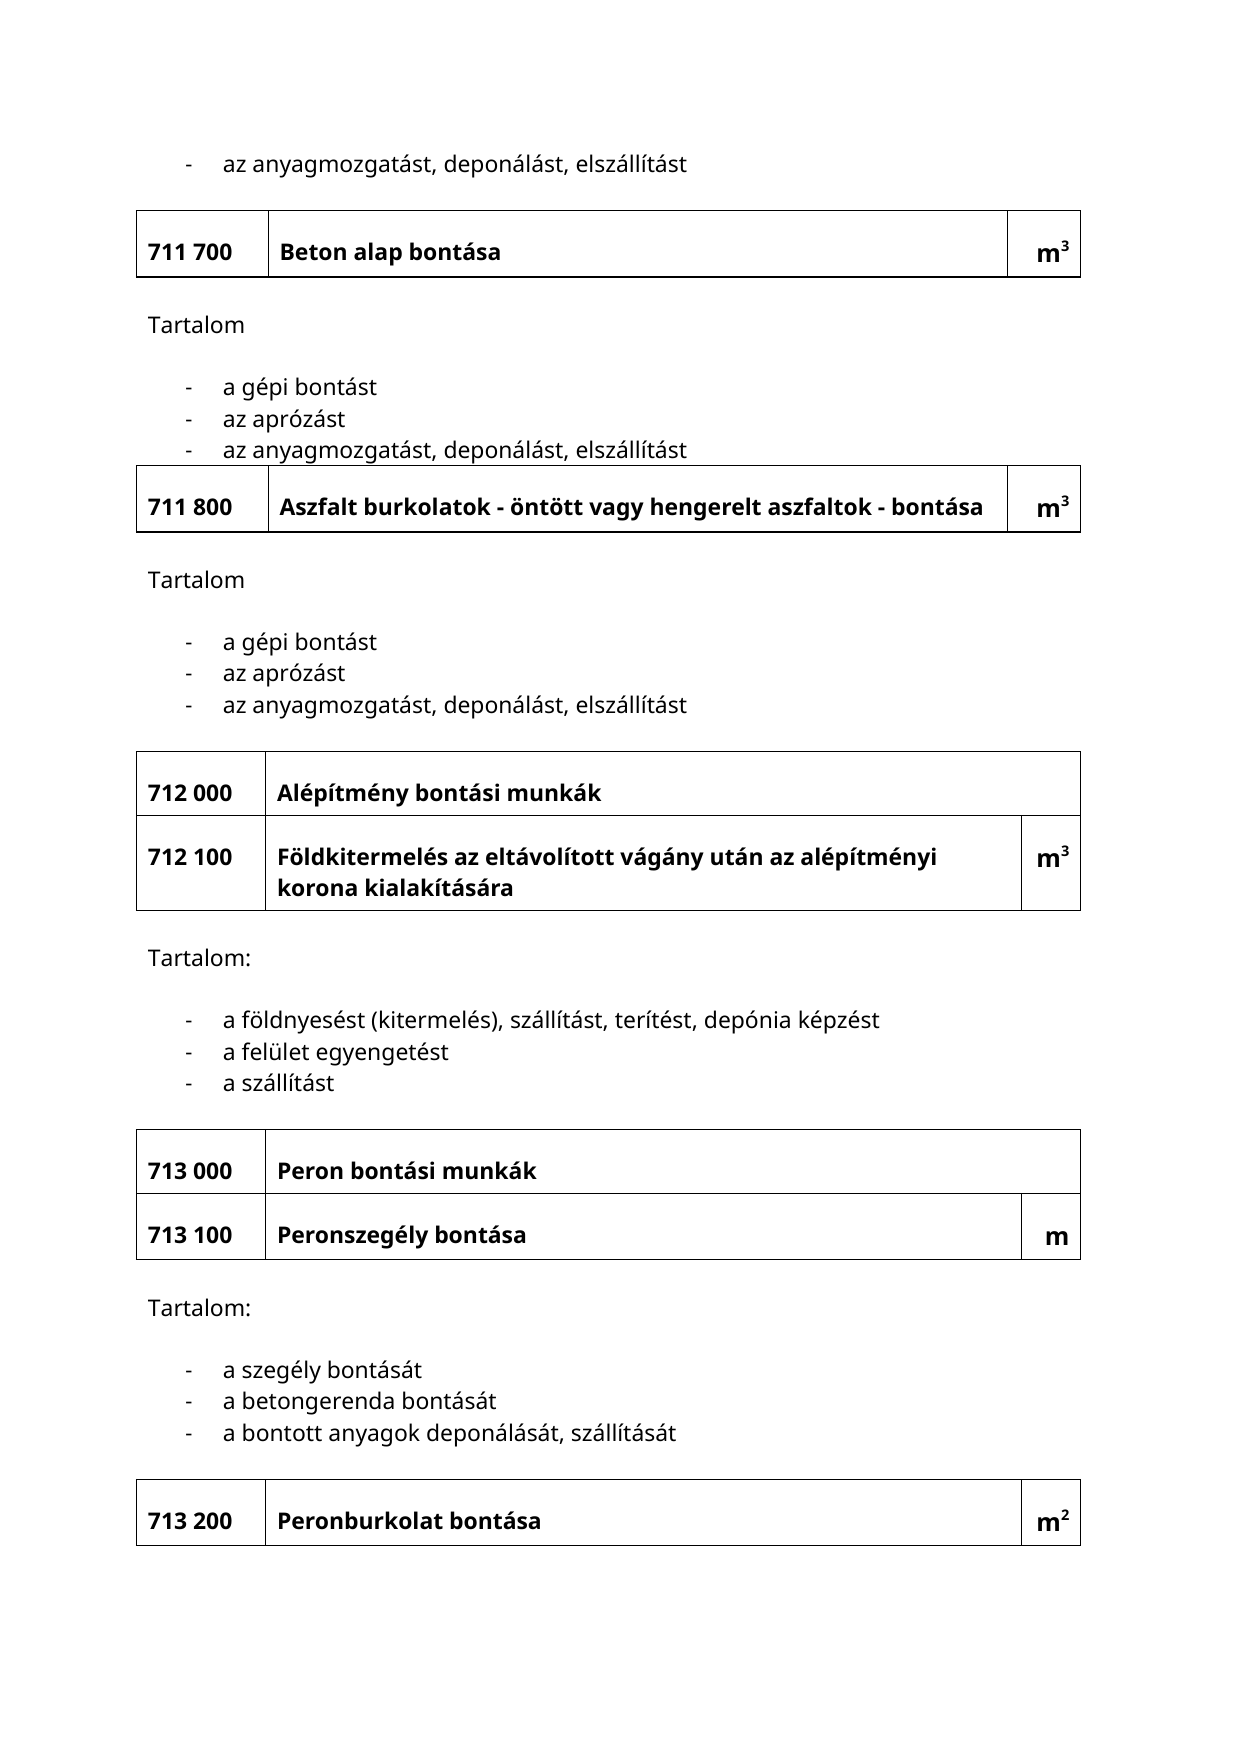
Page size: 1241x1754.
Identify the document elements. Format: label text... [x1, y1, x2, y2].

list a földnyesést (kitermelés), szállítást, terítést, depónia képzést [185, 1004, 1093, 1036]
table_header 711 700 [137, 211, 268, 276]
list a bontott anyagok deponálását, szállítását [185, 1416, 1093, 1448]
list a szállítást [185, 1067, 1093, 1098]
text Tartalom: [148, 1291, 1093, 1323]
text Tartalom [148, 564, 1093, 595]
table_header 713 200 [137, 1480, 265, 1545]
table_cell Peronszegély bontása [266, 1194, 1021, 1259]
table_header 713 000 [137, 1130, 265, 1193]
list az aprózást [185, 657, 1093, 689]
table_cell m3 [1022, 816, 1080, 909]
table_header 711 800 [137, 466, 268, 531]
table_cell m [1022, 1194, 1080, 1259]
list a betongerenda bontását [185, 1385, 1093, 1416]
table_header m2 [1022, 1480, 1080, 1545]
table_header Alépítmény bontási munkák [266, 752, 1080, 815]
list a gépi bontást [185, 626, 1093, 657]
table_cell Földkitermelés az eltávolított vágány után az alépítményi korona kialakítására [266, 816, 1021, 909]
table_cell 712 100 [137, 816, 265, 909]
table_header Beton alap bontása [269, 211, 1007, 276]
table_header Peronburkolat bontása [266, 1480, 1021, 1545]
list az anyagmozgatást, deponálást, elszállítást [185, 434, 1093, 465]
table_header Aszfalt burkolatok - öntött vagy hengerelt aszfaltok - bontása [269, 466, 1007, 531]
list az anyagmozgatást, deponálást, elszállítást [185, 689, 1093, 720]
text Tartalom [148, 309, 1093, 340]
table_header Peron bontási munkák [266, 1130, 1080, 1193]
text Tartalom: [148, 942, 1093, 973]
list a szegély bontását [185, 1354, 1093, 1385]
list a felület egyengetést [185, 1036, 1093, 1067]
table_header 712 000 [137, 752, 265, 815]
list az aprózást [185, 402, 1093, 434]
list az anyagmozgatást, deponálást, elszállítást [185, 148, 1093, 179]
list a gépi bontást [185, 371, 1093, 402]
table_cell 713 100 [137, 1194, 265, 1259]
table_header m3 [1008, 211, 1080, 276]
table_header m3 [1008, 466, 1080, 531]
